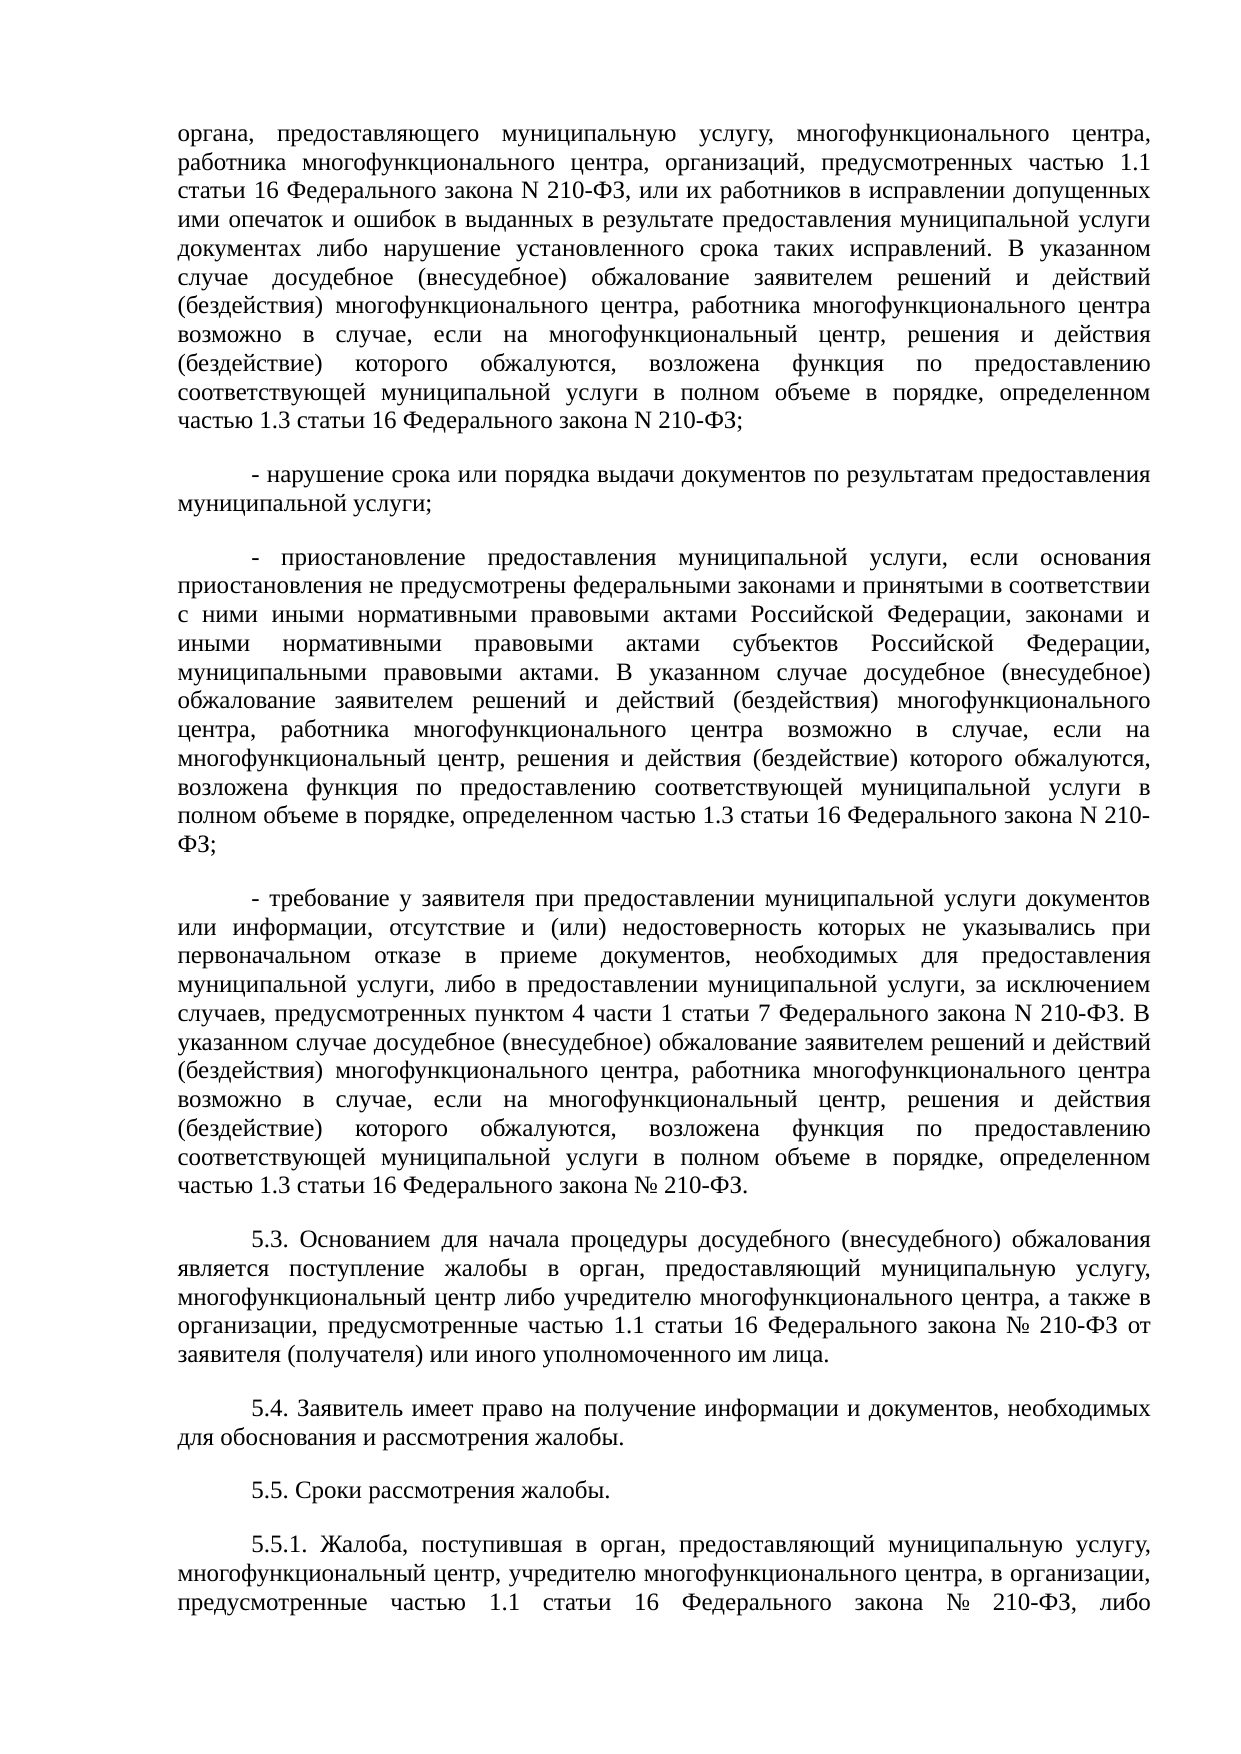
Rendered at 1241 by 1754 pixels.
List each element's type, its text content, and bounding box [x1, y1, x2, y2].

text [177, 118, 1152, 434]
text 5.4. Заявитель имеет право на получение информации и документов, необходимых для обоснования и рассмотрения жалобы. [177, 1393, 1152, 1451]
text - приостановление предоставления муниципальной услуги, если основания приостановления не предусмотрены федеральными законами и принятыми в соответствии с ними иными нормативными правовыми актами Российской Федерации, законами и иными нормативными правовыми актами субъектов Российской Федерации, муниципальными правовыми актами. В указанном случае досудебное (внесудебное) обжалование заявителем решений и действий (бездействия) многофункционального центра, работника многофункционального центра возможно в случае, если на многофункциональный центр, решения и действия (бездействие) которого обжалуются, возложена функция по предоставлению соответствующей муниципальной услуги в полном объеме в порядке, определенном частью 1.3 статьи 16 Федерального закона N 210-ФЗ; [177, 542, 1152, 858]
text 5.3. Основанием для начала процедуры досудебного (внесудебного) обжалования является поступление жалобы в орган, предоставляющий муниципальную услугу, многофункциональный центр либо учредителю многофункционального центра, а также в организации, предусмотренные частью 1.1 статьи 16 Федерального закона № 210-ФЗ от заявителя (получателя) или иного уполномоченного им лица. [177, 1224, 1152, 1368]
text - нарушение срока или порядка выдачи документов по результатам предоставления муниципальной услуги; [177, 459, 1152, 517]
text 5.5. Сроки рассмотрения жалобы. [177, 1476, 1152, 1504]
text - требование у заявителя при предоставлении муниципальной услуги документов или информации, отсутствие и (или) недостоверность которых не указывались при первоначальном отказе в приеме документов, необходимых для предоставления муниципальной услуги, либо в предоставлении муниципальной услуги, за исключением случаев, предусмотренных пунктом 4 части 1 статьи 7 Федерального закона N 210-ФЗ. В указанном случае досудебное (внесудебное) обжалование заявителем решений и действий (бездействия) многофункционального центра, работника многофункционального центра возможно в случае, если на многофункциональный центр, решения и действия (бездействие) которого обжалуются, возложена функция по предоставлению соответствующей муниципальной услуги в полном объеме в порядке, определенном частью 1.3 статьи 16 Федерального закона № 210-ФЗ. [177, 883, 1152, 1199]
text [177, 1529, 1152, 1616]
